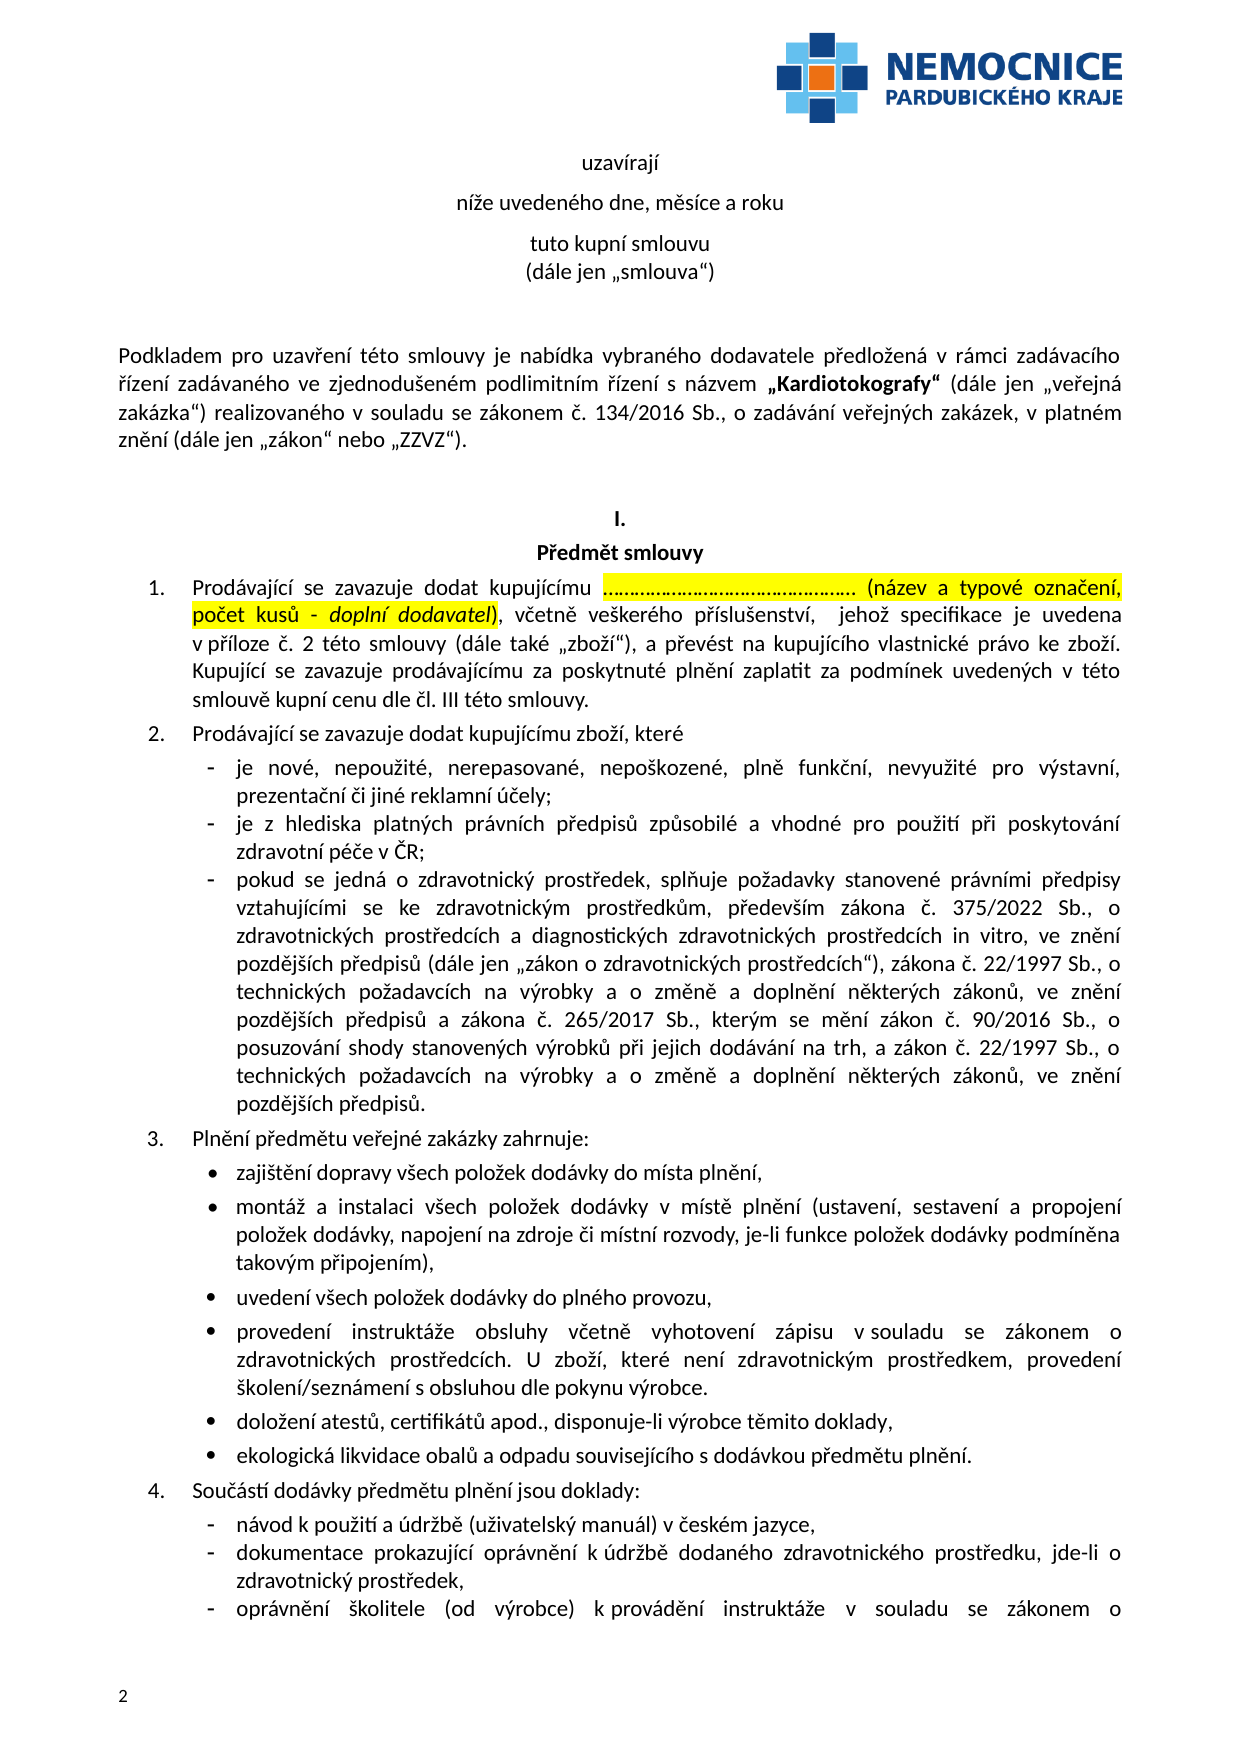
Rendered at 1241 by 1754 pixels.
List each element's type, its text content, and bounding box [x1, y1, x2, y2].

list Prodávající se zavazuje dodat kupujícímu ………………………………………… (název a typové označení, počet kusů - doplní dodavatel), včetně veškerého příslušenství, jehož specifikace je uvedena v příloze č. 2 této smlouvy (dále také „zboží“), a převést na kupujícího vlastnické právo ke zboží. Kupující se zavazuje prodávajícímu za poskytnuté plnění zaplatit za podmínek uvedených v této smlouvě kupní cenu dle čl. III této smlouvy. [148, 573, 1122, 713]
list doložení atestů, certifikátů apod., disponuje-li výrobce těmito doklady, [207, 1407, 1122, 1435]
text • montáž a instalaci všech položek dodávky v místě plnění (ustavení, sestavení a propojení položek dodávky, napojení na zdroje či místní rozvody, je-li funkce položek dodávky podmíněna takovým připojením), [207, 1192, 1122, 1276]
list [207, 1594, 1122, 1622]
list Plnění předmětu veřejné zakázky zahrnuje: [147, 1124, 1122, 1152]
list návod k použití a údržbě (uživatelský manuál) v českém jazyce, [207, 1510, 1122, 1538]
list dokumentace prokazující oprávnění k údržbě dodaného zdravotnického prostředku, jde-li o zdravotnický prostředek, [207, 1538, 1122, 1594]
subtitle níže uvedeného dne, měsíce a roku [118, 188, 1122, 216]
list Součástí dodávky předmětu plnění jsou doklady: [148, 1476, 1122, 1504]
text Předmět smlouvy [118, 538, 1122, 566]
subtitle uzavírají [118, 148, 1122, 176]
list je nové, nepoužité, nerepasované, nepoškozené, plně funkční, nevyužité pro výstavní, prezentační či jiné reklamní účely; [207, 753, 1122, 809]
list pokud se jedná o zdravotnický prostředek, splňuje požadavky stanovené právními předpisy vztahujícími se ke zdravotnickým prostředkům, především zákona č. 375/2022 Sb., o zdravotnických prostředcích a diagnostických zdravotnických prostředcích in vitro, ve znění pozdějších předpisů (dále jen „zákon o zdravotnických prostředcích“), zákona č. 22/1997 Sb., o technických požadavcích na výrobky a o změně a doplnění některých zákonů, ve znění pozdějších předpisů a zákona č. 265/2017 Sb., kterým se mění zákon č. 90/2016 Sb., o posuzování shody stanovených výrobků při jejich dodávání na trh, a zákon č. 22/1997 Sb., o technických požadavcích na výrobky a o změně a doplnění některých zákonů, ve znění pozdějších předpisů. [207, 865, 1122, 1117]
list Prodávající se zavazuje dodat kupujícímu zboží, které [148, 719, 1122, 747]
text Podkladem pro uzavření této smlouvy je nabídka vybraného dodavatele předložená v rámci zadávacího řízení zadávaného ve zjednodušeném podlimitním řízení s názvem „Kardiotokografy“ (dále jen „veřejná zakázka“) realizovaného v souladu se zákonem č. 134/2016 Sb., o zadávání veřejných zakázek, v platném znění (dále jen „zákon“ nebo „ZZVZ“). [118, 342, 1122, 454]
picture [775, 31, 1123, 124]
text (dále jen „smlouva“) [118, 257, 1122, 285]
list je z hlediska platných právních předpisů způsobilé a vhodné pro použití při poskytování zdravotní péče v ČR; [207, 809, 1122, 865]
list ekologická likvidace obalů a odpadu souvisejícího s dodávkou předmětu plnění. [207, 1441, 1122, 1469]
text • zajištění dopravy všech položek dodávky do místa plnění, [118, 1158, 1122, 1186]
text I. [118, 504, 1122, 532]
list provedení instruktáže obsluhy včetně vyhotovení zápisu v souladu se zákonem o zdravotnických prostředcích. U zboží, které není zdravotnickým prostředkem, provedení školení/seznámení s obsluhou dle pokynu výrobce. [207, 1317, 1122, 1401]
subtitle tuto kupní smlouvu [118, 229, 1122, 257]
list uvedení všech položek dodávky do plného provozu, [207, 1283, 1122, 1311]
